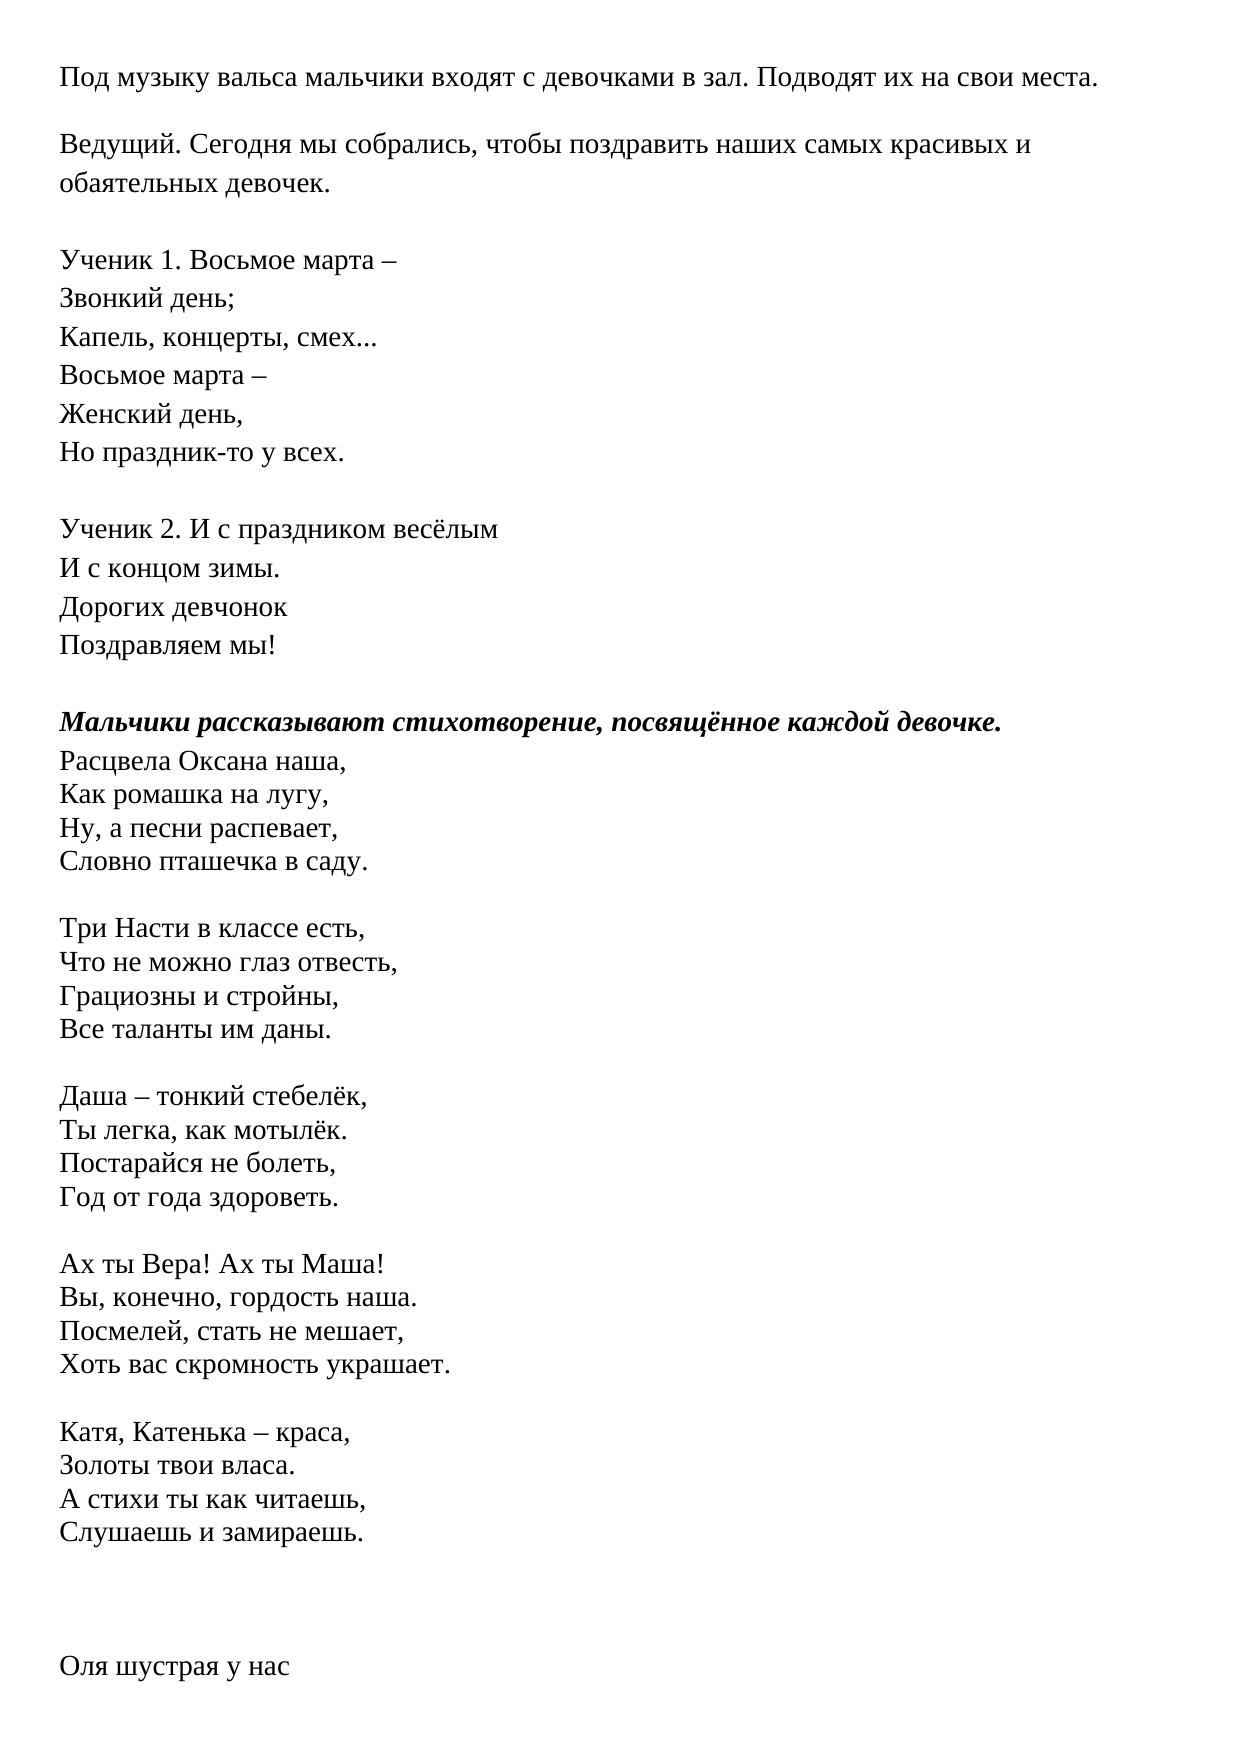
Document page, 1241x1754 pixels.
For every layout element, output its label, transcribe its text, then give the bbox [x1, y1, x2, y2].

text Ученик 2. И с праздником весёлым [59, 512, 1181, 545]
text Три Насти в классе есть, [59, 911, 1181, 944]
text Хоть вас скромность украшает. [59, 1347, 1181, 1380]
text Но праздник-то у всех. [59, 434, 1181, 468]
text Даша – тонкий стебелёк, [59, 1078, 1181, 1112]
text Оля шустрая у нас [59, 1648, 1181, 1682]
text Под музыку вальса мальчики входят с девочками в зал. Подводят их на свои места. [59, 59, 1181, 93]
text Постарайся не болеть, [59, 1145, 1181, 1179]
text Золоты твои власа. [59, 1447, 1181, 1481]
text Ты легка, как мотылёк. [59, 1112, 1181, 1145]
text Капель, концерты, смех... [59, 319, 1181, 352]
text Катя, Катенька – краса, [59, 1414, 1181, 1447]
text Звонкий день; [59, 280, 1181, 314]
text Как ромашка на лугу, [59, 776, 1181, 810]
text Словно пташечка в саду. [59, 843, 1181, 877]
text Ученик 1. Восьмое марта – [59, 242, 1181, 275]
text Расцвела Оксана наша, [59, 743, 1181, 776]
text Что не можно глаз отвесть, [59, 944, 1181, 978]
text Ну, а песни распевает, [59, 810, 1181, 843]
text Ах ты Вера! Ах ты Маша! [59, 1246, 1181, 1279]
text Поздравляем мы! [59, 627, 1181, 661]
text Дорогих девчонок [59, 589, 1181, 622]
text Посмелей, стать не мешает, [59, 1313, 1181, 1347]
text Год от года здороветь. [59, 1179, 1181, 1212]
text Ведущий. Сегодня мы собрались, чтобы поздравить наших самых красивых и обаятельных девочек. [59, 126, 1181, 198]
text Слушаешь и замираешь. [59, 1514, 1181, 1548]
text Грациозны и стройны, [59, 978, 1181, 1011]
text А стихи ты как читаешь, [59, 1481, 1181, 1514]
text И с концом зимы. [59, 550, 1181, 584]
text Восьмое марта – [59, 357, 1181, 391]
text Мальчики рассказывают стихотворение, посвящённое каждой девочке. [59, 704, 1181, 738]
text Женский день, [59, 396, 1181, 429]
text Вы, конечно, гордость наша. [59, 1279, 1181, 1313]
text Все таланты им даны. [59, 1011, 1181, 1045]
